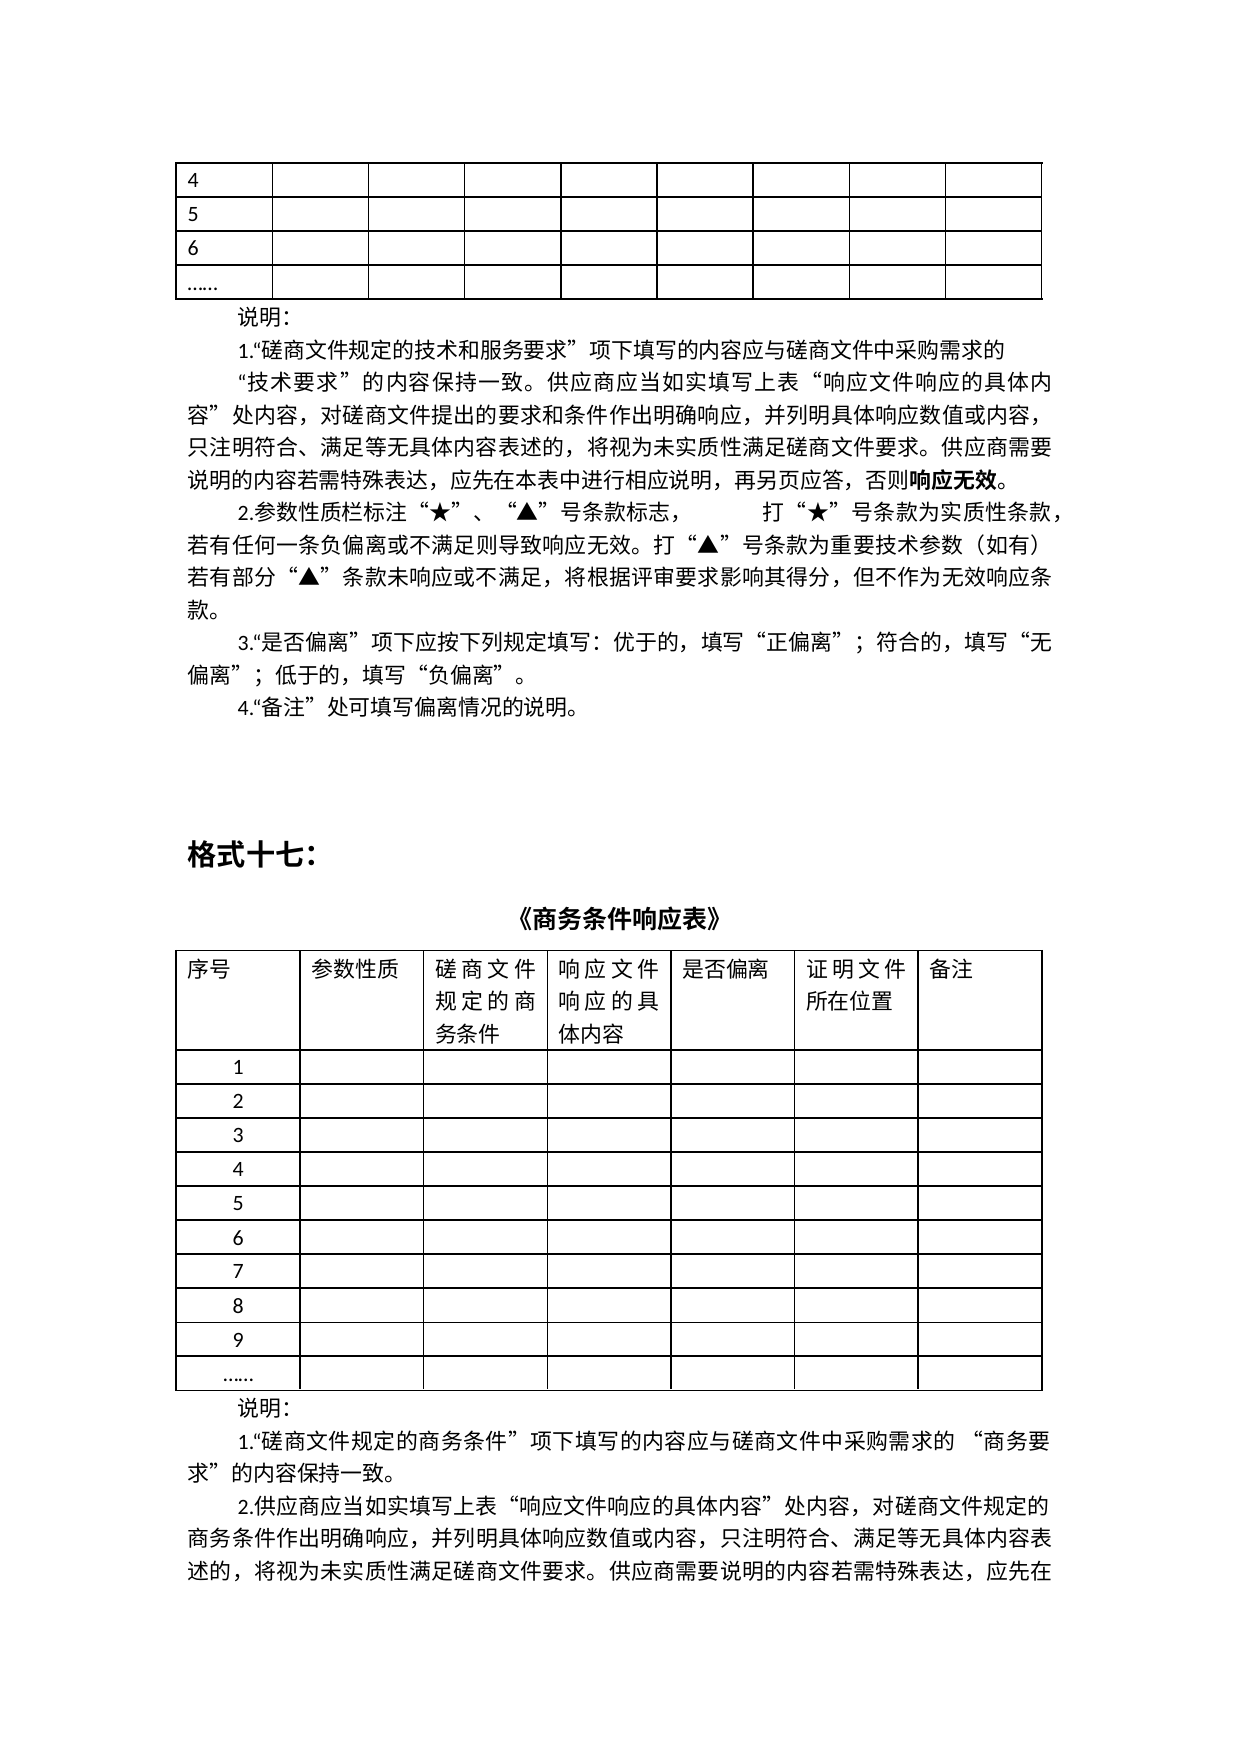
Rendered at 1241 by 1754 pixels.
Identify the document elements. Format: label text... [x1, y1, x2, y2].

table_cell [795, 1323, 917, 1355]
table_cell …… [177, 266, 272, 298]
table_cell [424, 1085, 547, 1117]
table_cell [946, 164, 1041, 196]
table_cell [301, 1187, 423, 1219]
table_cell [919, 1221, 1041, 1253]
table_cell [548, 1085, 670, 1117]
table_cell [301, 1153, 423, 1185]
table_cell [795, 1085, 917, 1117]
table_cell [658, 164, 752, 196]
table_cell [424, 1323, 547, 1355]
table_cell [672, 1255, 794, 1287]
table_cell [919, 1255, 1041, 1287]
table_cell [548, 1153, 670, 1185]
table_cell [301, 1085, 423, 1117]
table_cell [919, 1289, 1041, 1321]
table_cell [795, 1051, 917, 1083]
table_cell [548, 1221, 670, 1253]
text 说明： [187, 1391, 1053, 1423]
table_cell [672, 1119, 794, 1151]
table_cell 7 [177, 1255, 299, 1287]
table_cell [658, 266, 752, 298]
table_cell [795, 1255, 917, 1287]
table_cell [562, 232, 656, 264]
text 格式十七： [187, 820, 1053, 885]
table_header 备注 [919, 951, 1041, 1049]
table_cell [548, 1255, 670, 1287]
table_cell [754, 232, 849, 264]
table_cell [424, 1255, 547, 1287]
table_cell 1 [177, 1051, 299, 1083]
table_cell [919, 1187, 1041, 1219]
table_cell [562, 164, 656, 196]
table_cell [658, 198, 752, 230]
table_cell 4 [177, 1153, 299, 1185]
table_cell 5 [177, 1187, 299, 1219]
table_cell 9 [177, 1323, 299, 1355]
table_cell [301, 1221, 423, 1253]
table_cell [850, 164, 945, 196]
table_cell [919, 1085, 1041, 1117]
text 说明： [187, 300, 1053, 332]
table_cell 3 [177, 1119, 299, 1151]
table_header 磋商文件规定的商务条件 [424, 951, 547, 1049]
table_cell [465, 198, 560, 230]
table_cell [273, 198, 368, 230]
table_cell [548, 1051, 670, 1083]
table_cell [672, 1289, 794, 1321]
table_header 响应文件响应的具体内容 [548, 951, 670, 1049]
table_cell [672, 1221, 794, 1253]
table_cell [548, 1357, 670, 1389]
table_cell [273, 266, 368, 298]
table_cell [548, 1323, 670, 1355]
table_cell [672, 1357, 794, 1389]
table_cell [301, 1289, 423, 1321]
table_cell [424, 1051, 547, 1083]
table_cell [424, 1289, 547, 1321]
text 4.“备注”处可填写偏离情况的说明。 [187, 690, 1053, 722]
table_cell [369, 266, 464, 298]
table_cell …… [177, 1357, 299, 1389]
table_cell [301, 1119, 423, 1151]
table_cell [672, 1051, 794, 1083]
table_cell [465, 164, 560, 196]
table_cell 2 [177, 1085, 299, 1117]
table_cell [301, 1255, 423, 1287]
table_cell [754, 266, 849, 298]
table_header 序号 [177, 951, 299, 1049]
table_cell 6 [177, 232, 272, 264]
text 《商务条件响应表》 [187, 885, 1053, 950]
table_header 证明文件所在位置 [795, 951, 917, 1049]
table_cell 5 [177, 198, 272, 230]
table_cell [754, 164, 849, 196]
table_cell [795, 1119, 917, 1151]
table_cell [424, 1119, 547, 1151]
table_cell [424, 1221, 547, 1253]
table_cell [465, 266, 560, 298]
table_cell [424, 1153, 547, 1185]
table_cell [919, 1357, 1041, 1389]
table_cell [465, 232, 560, 264]
table_cell [548, 1187, 670, 1219]
table_cell [658, 232, 752, 264]
text 3.“是否偏离”项下应按下列规定填写：优于的，填写“正偏离”；符合的，填写“无偏离”；低于的，填写“负偏离”。 [187, 625, 1053, 690]
table_cell [919, 1051, 1041, 1083]
table_cell [850, 232, 945, 264]
table_cell [795, 1289, 917, 1321]
table_cell [562, 266, 656, 298]
table_cell [795, 1153, 917, 1185]
table_cell [795, 1187, 917, 1219]
table_cell [548, 1289, 670, 1321]
table_cell [301, 1051, 423, 1083]
table_cell [946, 232, 1041, 264]
table_cell [301, 1323, 423, 1355]
table_cell [919, 1119, 1041, 1151]
table_cell [369, 164, 464, 196]
table_cell [919, 1323, 1041, 1355]
table_cell [562, 198, 656, 230]
text 1.“磋商文件规定的商务条件”项下填写的内容应与磋商文件中采购需求的 “商务要求”的内容保持一致。 [187, 1423, 1053, 1488]
table_header 是否偏离 [672, 951, 794, 1049]
table_cell [672, 1085, 794, 1117]
table_cell [369, 198, 464, 230]
table_cell [424, 1357, 547, 1389]
table_cell [273, 232, 368, 264]
table_cell [672, 1153, 794, 1185]
table_cell [273, 164, 368, 196]
table_cell 4 [177, 164, 272, 196]
table_cell [795, 1357, 917, 1389]
text 2.参数性质栏标注“★”、“▲”号条款标志， 打“★”号条款为实质性条款，若有任何一条负偏离或不满足则导致响应无效。打“▲”号条款为重要技术参数（如有），若有部分“▲”条款未响应或不满足，将根据评审要求影响其得分，但不作为无效响应条款。 [187, 495, 1053, 625]
table_cell [919, 1153, 1041, 1185]
table_cell [946, 198, 1041, 230]
table_cell [301, 1357, 423, 1389]
table_cell 8 [177, 1289, 299, 1321]
table_cell 6 [177, 1221, 299, 1253]
table_cell [369, 232, 464, 264]
table_cell [850, 198, 945, 230]
table_cell [548, 1119, 670, 1151]
table_cell [795, 1221, 917, 1253]
table_cell [946, 266, 1041, 298]
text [187, 1488, 1053, 1586]
table_cell [424, 1187, 547, 1219]
table_cell [672, 1323, 794, 1355]
table_cell [850, 266, 945, 298]
table_header 参数性质 [301, 951, 423, 1049]
table_cell [754, 198, 849, 230]
text 1.“磋商文件规定的技术和服务要求”项下填写的内容应与磋商文件中采购需求的 “技术要求”的内容保持一致。供应商应当如实填写上表“响应文件响应的具体内容”处内容，对磋商文件提出的要求和条件作出明确响应，并列明具体响应数值或内容，只注明符合、满足等无具体内容表述的，将视为未实质性满足磋商文件要求。供应商需要说明的内容若需特殊表达，应先在本表中进行相应说明，再另页应答，否则响应无效。 [187, 332, 1053, 495]
table_cell [672, 1187, 794, 1219]
